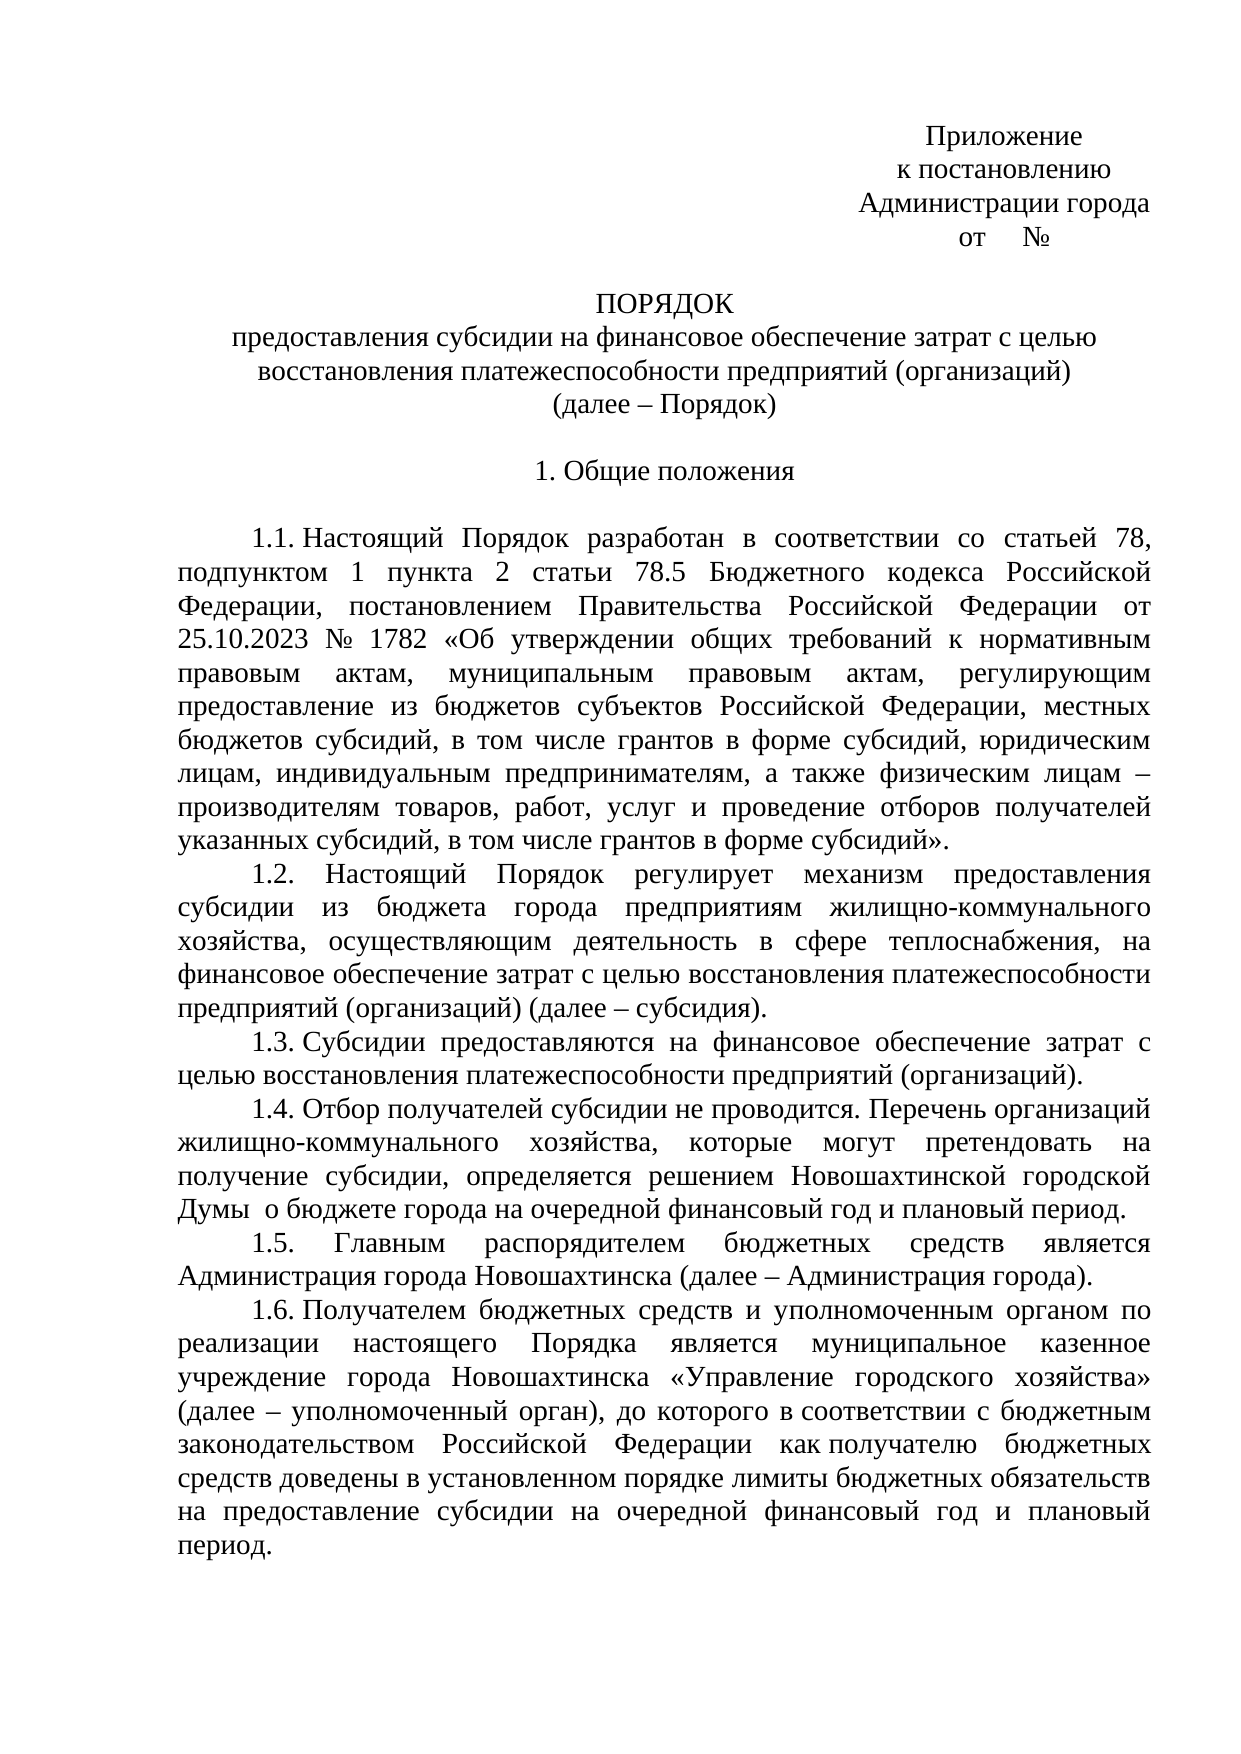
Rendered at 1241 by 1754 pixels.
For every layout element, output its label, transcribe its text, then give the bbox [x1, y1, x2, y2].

text 1.1. Настоящий Порядок разработан в соответствии со статьей 78, подпунктом 1 пункта 2 статьи 78.5 Бюджетного кодекса Российской Федерации, постановлением Правительства Российской Федерации от 25.10.2023 № 1782 «Об утверждении общих требований к нормативным правовым актам, муниципальным правовым актам, регулирующим предоставление из бюджетов субъектов Российской Федерации, местных бюджетов субсидий, в том числе грантов в форме субсидий, юридическим лицам, индивидуальным предпринимателям, а также физическим лицам – производителям товаров, работ, услуг и проведение отборов получателей указанных субсидий, в том числе грантов в форме субсидий». [177, 521, 1152, 856]
text 1.5. Главным распорядителем бюджетных средств является Администрация города Новошахтинска (далее – Администрация города). [177, 1225, 1152, 1292]
text (далее – Порядок) [177, 386, 1152, 420]
text предоставления субсидии на финансовое обеспечение затрат с целью восстановления платежеспособности предприятий (организаций) [177, 319, 1152, 386]
text Администрации города [856, 185, 1152, 219]
text 1.2. Настоящий Порядок регулирует механизм предоставления субсидии из бюджета города предприятиям жилищно-коммунального хозяйства, осуществляющим деятельность в сфере теплоснабжения, на финансовое обеспечение затрат с целью восстановления платежеспособности предприятий (организаций) (далее – субсидия). [177, 856, 1152, 1024]
text 1. Общие положения [177, 453, 1152, 487]
text к постановлению [856, 152, 1152, 185]
text 1.4. Отбор получателей субсидии не проводится. Перечень организаций жилищно-коммунального хозяйства, которые могут претендовать на получение субсидии, определяется решением Новошахтинской городской Думы о бюджете города на очередной финансовый год и плановый период. [177, 1091, 1152, 1225]
text Приложение [856, 118, 1152, 152]
text от № [856, 219, 1152, 252]
text 1.6. Получателем бюджетных средств и уполномоченным органом по реализации настоящего Порядка является муниципальное казенное учреждение города Новошахтинска «Управление городского хозяйства» (далее – уполномоченный орган), до которого в соответствии с бюджетным законодательством Российской Федерации как получателю бюджетных средств доведены в установленном порядке лимиты бюджетных обязательств на предоставление субсидии на очередной финансовый год и плановый период. [177, 1292, 1152, 1560]
text 1.3. Субсидии предоставляются на финансовое обеспечение затрат с целью восстановления платежеспособности предприятий (организаций). [177, 1024, 1152, 1091]
text ПОРЯДОК [177, 286, 1152, 319]
